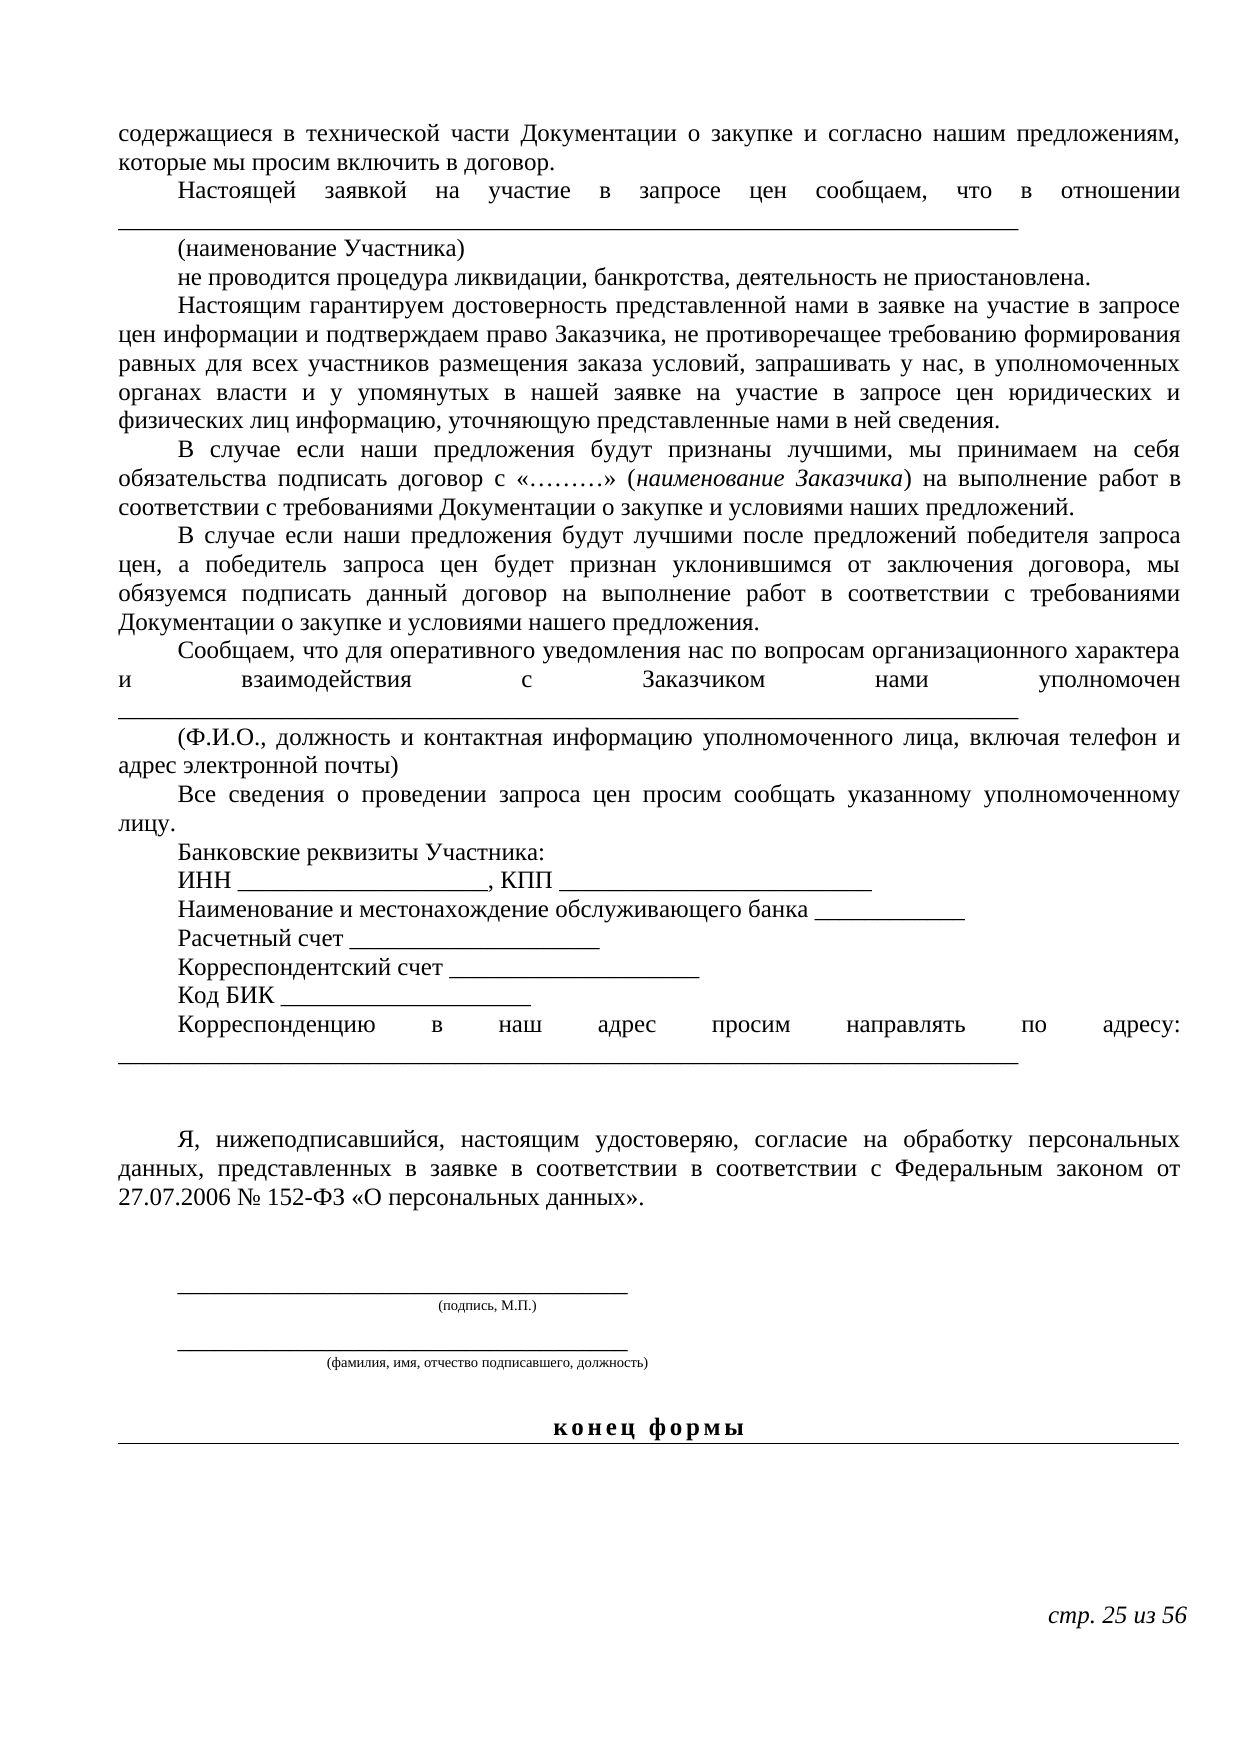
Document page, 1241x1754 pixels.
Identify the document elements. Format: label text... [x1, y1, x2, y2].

text Сообщаем, что для оперативного уведомления нас по вопросам организационного характера и взаимодействия с Заказчиком нами уполномочен ________________________________________________________________________ [118, 636, 1181, 722]
text Корреспондентский счет ____________________ [118, 952, 1181, 981]
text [118, 118, 1181, 176]
text Код БИК ____________________ [118, 981, 1181, 1009]
text (наименование Участника) [118, 233, 1181, 262]
text В случае если наши предложения будут лучшими после предложений победителя запроса цен, а победитель запроса цен будет признан уклонившимся от заключения договора, мы обязуемся подписать данный договор на выполнение работ в соответствии с требованиями Документации о закупке и условиями нашего предложения. [118, 521, 1181, 636]
text Настоящей заявкой на участие в запросе цен сообщаем, что в отношении ________________________________________________________________________ [118, 176, 1181, 233]
text Корреспонденцию в наш адрес просим направлять по адресу: ________________________________________________________________________ [118, 1009, 1181, 1067]
text ____________________________________ [118, 1268, 1181, 1297]
text не проводится процедура ликвидации, банкротства, деятельность не приостановлена. [118, 262, 1181, 291]
text Наименование и местонахождение обслуживающего банка ____________ [118, 894, 1181, 923]
text Банковские реквизиты Участника: [118, 837, 1181, 866]
text Расчетный счет ____________________ [118, 923, 1181, 952]
text ____________________________________ [118, 1326, 1181, 1354]
text (подпись, М.П.) [118, 1297, 797, 1326]
text конец формы [118, 1412, 1179, 1443]
text (Ф.И.О., должность и контактная информацию уполномоченного лица, включая телефон и адрес электронной почты) [118, 722, 1181, 779]
text (фамилия, имя, отчество подписавшего, должность) [118, 1354, 797, 1383]
text Все сведения о проведении запроса цен просим сообщать указанному уполномоченному лицу. [118, 779, 1181, 837]
text Я, нижеподписавшийся, настоящим удостоверяю, согласие на обработку персональных данных, представленных в заявке в соответствии в соответствии с Федеральным законом от 27.07.2006 № 152-ФЗ «О персональных данных». [118, 1124, 1181, 1211]
text Настоящим гарантируем достоверность представленной нами в заявке на участие в запросе цен информации и подтверждаем право Заказчика, не противоречащее требованию формирования равных для всех участников размещения заказа условий, запрашивать у нас, в уполномоченных органах власти и у упомянутых в нашей заявке на участие в запросе цен юридических и физических лиц информацию, уточняющую представленные нами в ней сведения. [118, 291, 1181, 434]
text ИНН ____________________, КПП _________________________ [118, 866, 1181, 894]
text В случае если наши предложения будут признаны лучшими, мы принимаем на себя обязательства подписать договор с «………» (наименование Заказчика) на выполнение работ в соответствии с требованиями Документации о закупке и условиями наших предложений. [118, 434, 1181, 521]
